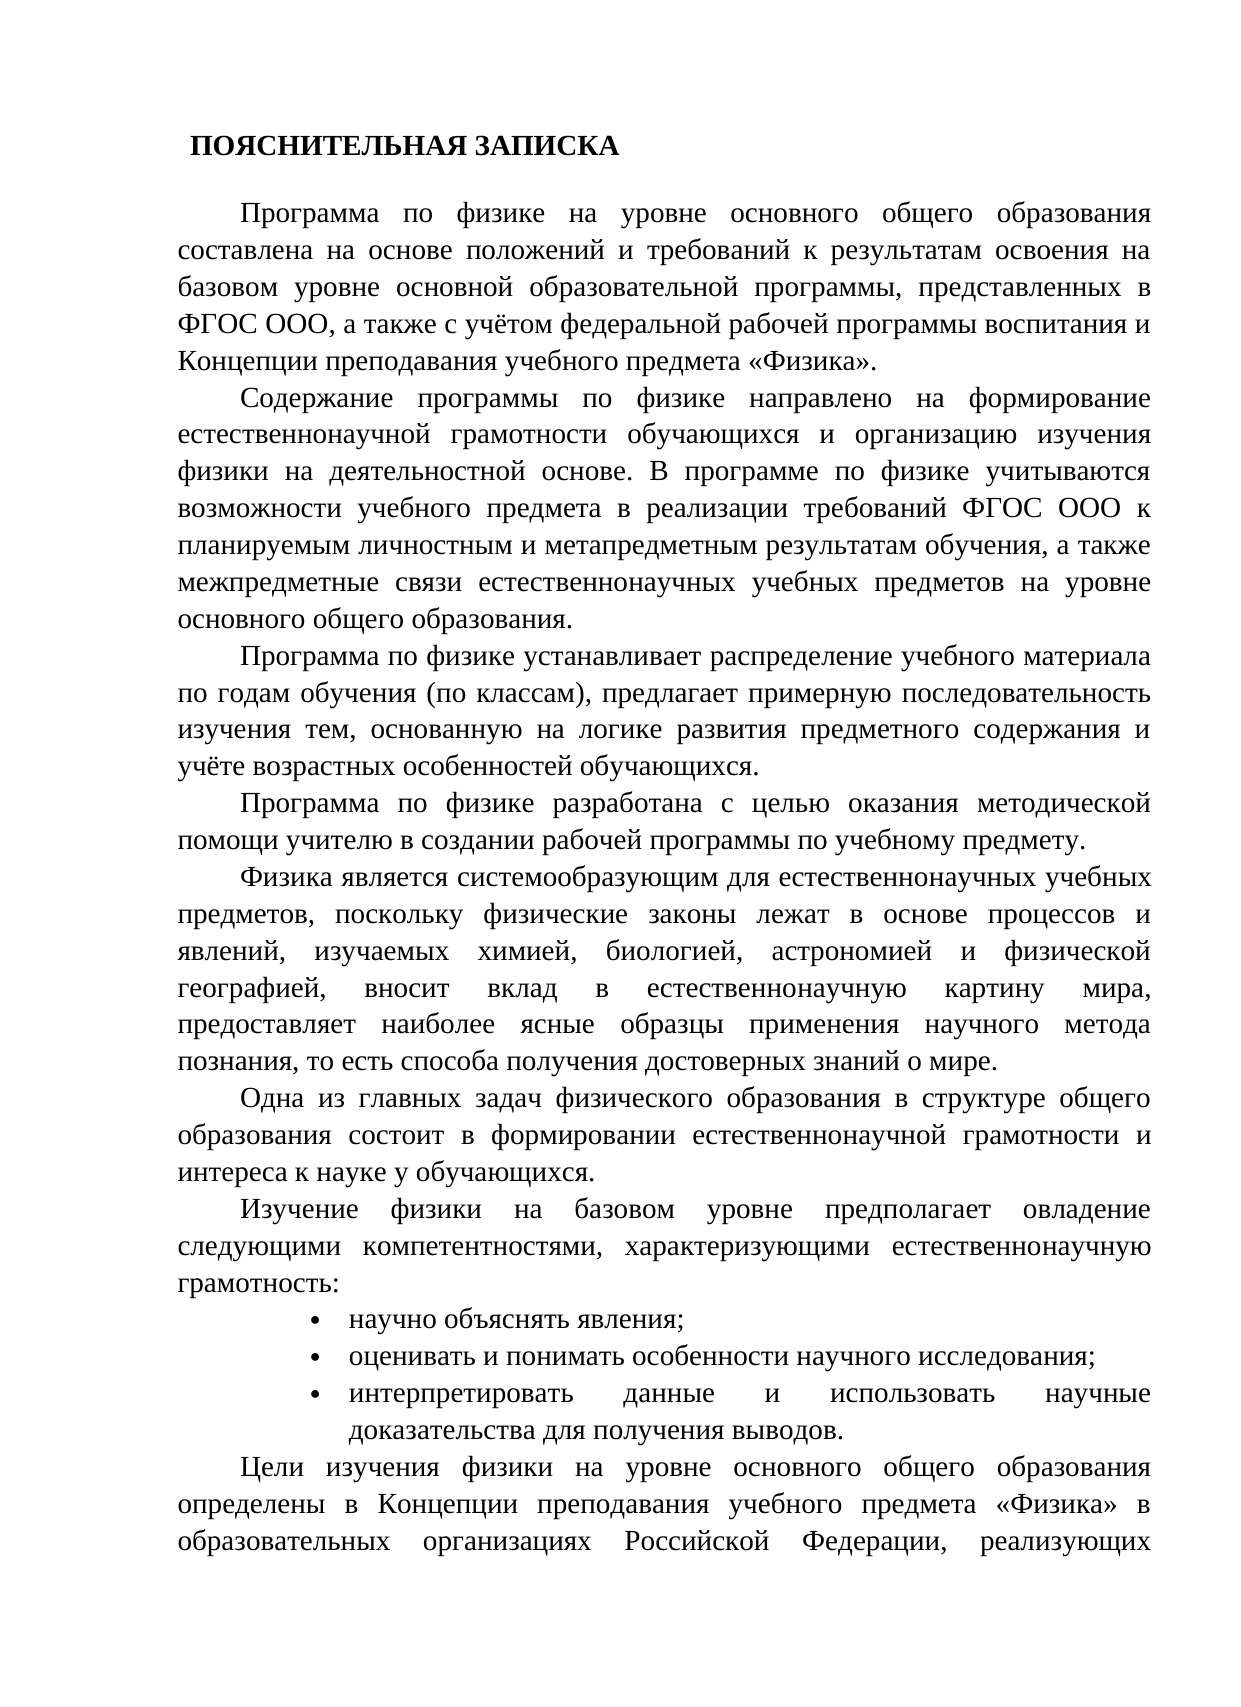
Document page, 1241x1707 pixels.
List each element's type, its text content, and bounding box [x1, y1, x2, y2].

text Физика является системообразующим для естественно­научных учебных предметов, поскольку физические законы лежат в основе процессов и явлений, изучаемых химией, биологией, астрономией и физической географией, вносит вклад в естественно­научную картину мира, предоставляет наиболее ясные образцы применения научного метода познания, то есть способа получения достоверных знаний о мире. [177, 859, 1152, 1077]
text ПОЯСНИТЕЛЬНАЯ ЗАПИСКА [190, 128, 1152, 161]
list оценивать и понимать особенности научного исследования; [311, 1338, 1152, 1372]
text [177, 1449, 1152, 1556]
text Программа по физике разработана с целью оказания методической помощи учителю в создании рабочей программы по учебному предмету. [177, 785, 1152, 856]
list интерпретировать данные и использовать научные доказательства для получения выводов. [311, 1375, 1152, 1446]
text Изучение физики на базовом уровне предполагает овладение следующими компетентностями, характеризующими естественно­научную грамотность: [177, 1191, 1152, 1298]
text Содержание программы по физике направлено на формирование естественно­научной грамотности обучающихся и организацию изучения физики на деятельностной основе. В программе по физике учитываются возможности учебного предмета в реализации требований ФГОС ООО к планируемым личностным и метапредметным результатам обучения, а также межпредметные связи естественно­научных учебных предметов на уровне основного общего образования. [177, 380, 1152, 634]
list научно объяснять явления; [311, 1302, 1152, 1335]
text Программа по физике на уровне основного общего образования составлена на основе положений и требований к результатам освоения на базовом уровне основной образовательной программы, представленных в ФГОС ООО, а также с учётом федеральной рабочей программы воспитания и Концепции преподавания учебного предмета «Физика». [177, 195, 1152, 376]
text Одна из главных задач физического образования в структуре общего образования состоит в формировании естественно­научной грамотности и интереса к науке у обучающихся. [177, 1080, 1152, 1188]
text Программа по физике устанавливает распределение учебного материала по годам обучения (по классам), предлагает примерную последовательность изучения тем, основанную на логике развития предметного содержания и учёте возрастных особенностей обучающихся. [177, 638, 1152, 782]
